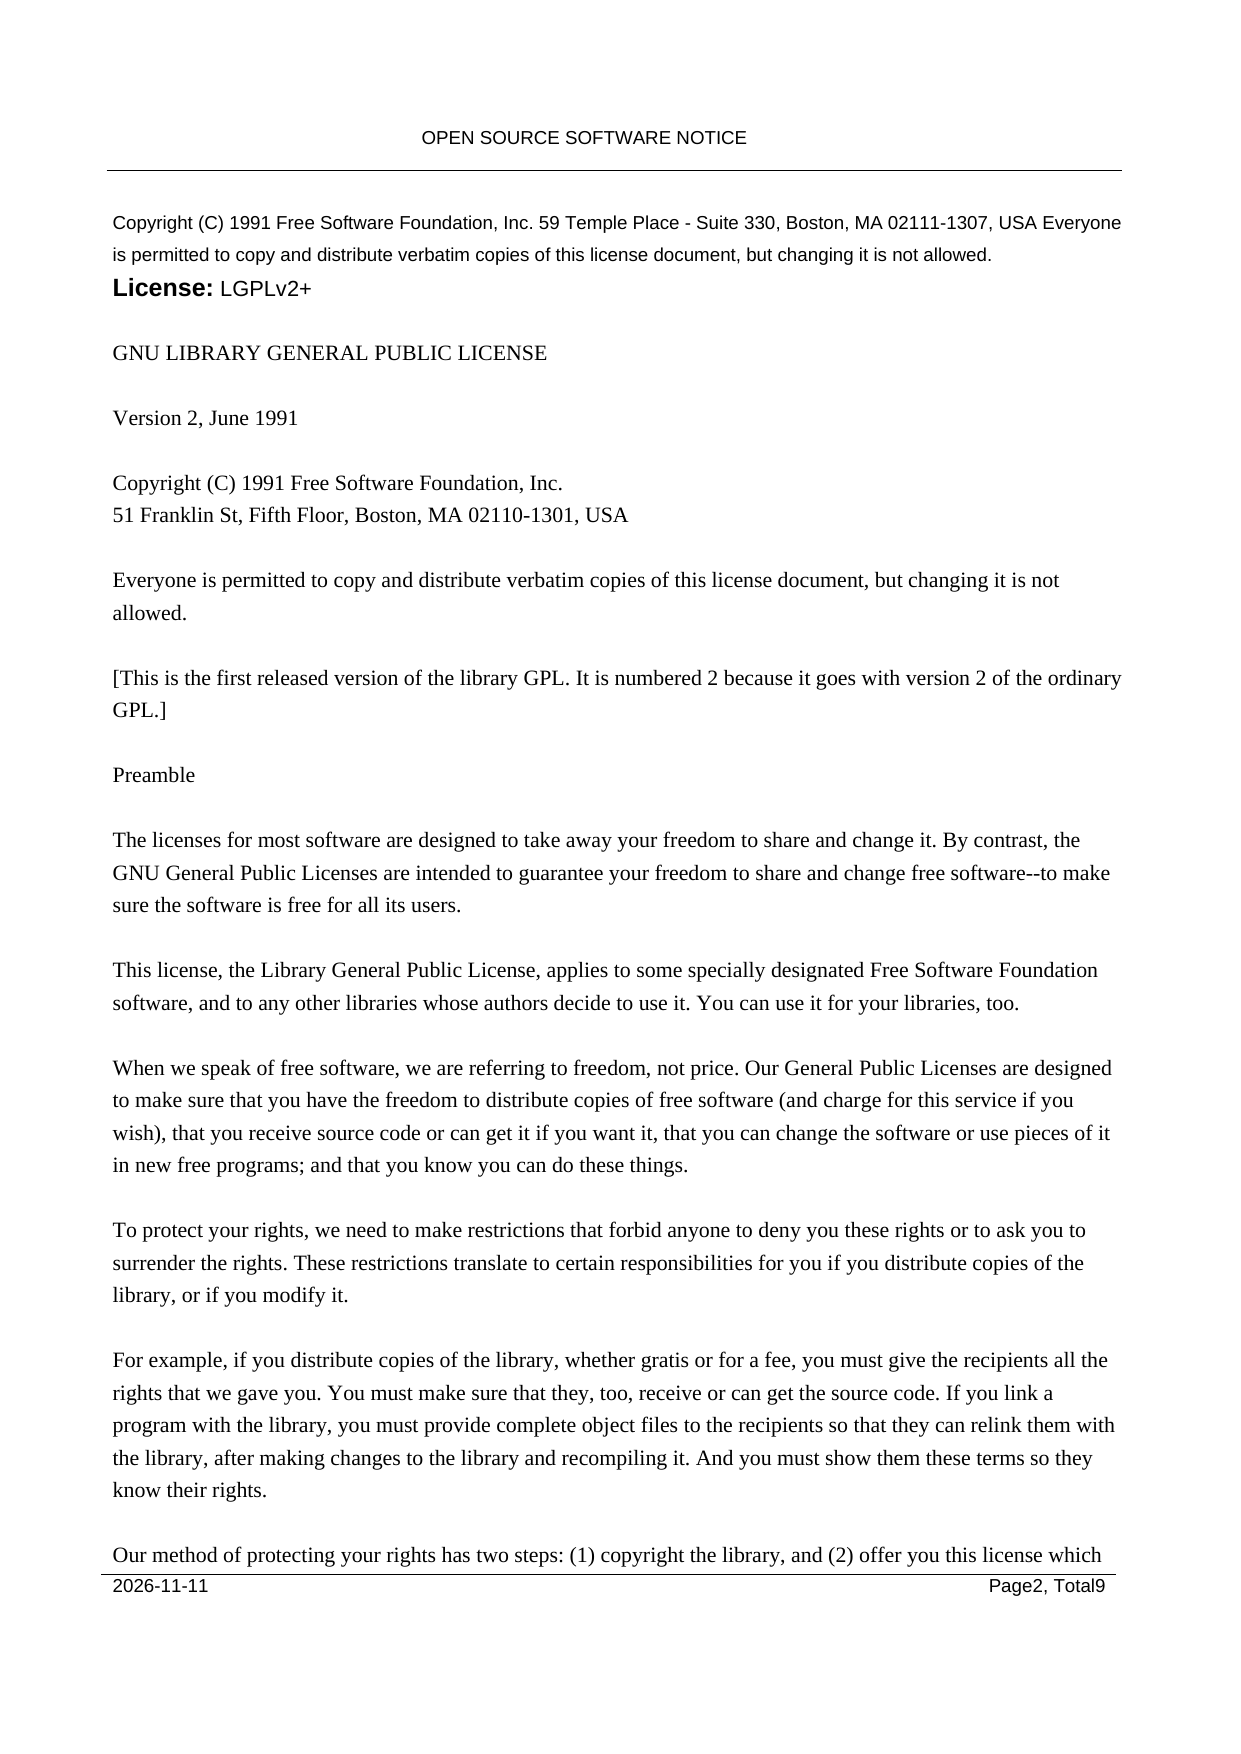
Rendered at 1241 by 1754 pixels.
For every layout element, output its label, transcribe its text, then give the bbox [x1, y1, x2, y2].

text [112, 271, 1128, 1571]
text Copyright (C) 1991 Free Software Foundation, Inc. 59 Temple Place - Suite 330, Boston, MA 02111-1307, USA Everyone is permitted to copy and distribute verbatim copies of this license document, but changing it is not allowed. [112, 206, 1128, 271]
